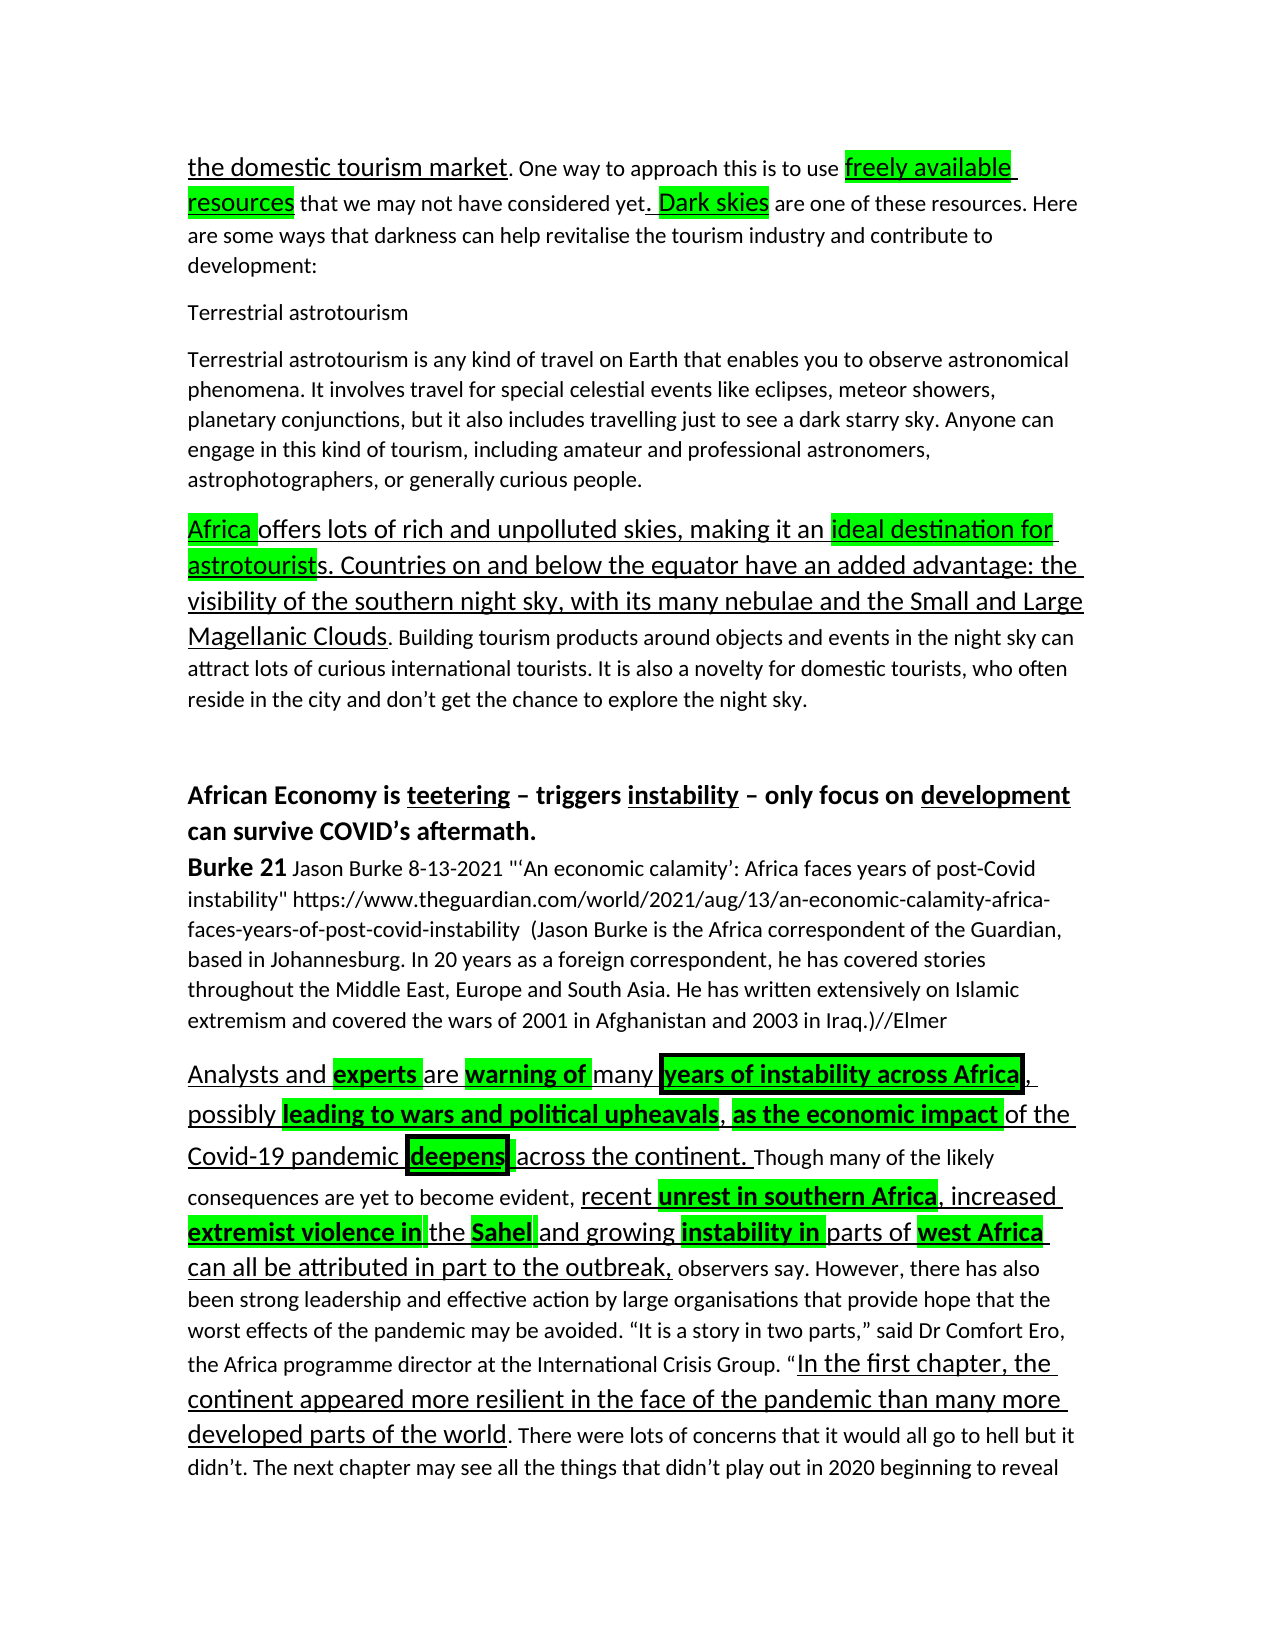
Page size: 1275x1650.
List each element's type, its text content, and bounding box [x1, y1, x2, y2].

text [187, 150, 1087, 279]
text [187, 1053, 1087, 1481]
text Africa offers lots of rich and unpolluted skies, making it an ideal destination for astrotourists. Countries on and below the equator have an added advantage: the visibility of the southern night sky, with its many nebulae and the Small and Large Magellanic Clouds. Building tourism products around objects and events in the night sky can attract lots of curious international tourists. It is also a novelty for domestic tourists, who often reside in the city and don’t get the chance to explore the night sky. [187, 512, 1087, 713]
text Terrestrial astrotourism is any kind of travel on Earth that enables you to observe astronomical phenomena. It involves travel for special celestial events like eclipses, meteor showers, planetary conjunctions, but it also includes travelling just to see a dark starry sky. Anyone can engage in this kind of tourism, including amateur and professional astronomers, astrophotographers, or generally curious people. [187, 345, 1087, 494]
text Terrestrial astrotourism [187, 298, 1087, 326]
subtitle African Economy is teetering – triggers instability – only focus on development can survive COVID’s aftermath. [187, 778, 1087, 847]
text Burke 21 Jason Burke 8-13-2021 "‘An economic calamity’: Africa faces years of post-Covid instability" https://www.theguardian.com/world/2021/aug/13/an-economic-calamity-africa-faces-years-of-post-covid-instability (Jason Burke is the Africa correspondent of the Guardian, based in Johannesburg. In 20 years as a foreign correspondent, he has covered stories throughout the Middle East, Europe and South Asia. He has written extensively on Islamic extremism and covered the wars of 2001 in Afghanistan and 2003 in Iraq.)//Elmer [187, 850, 1087, 1034]
